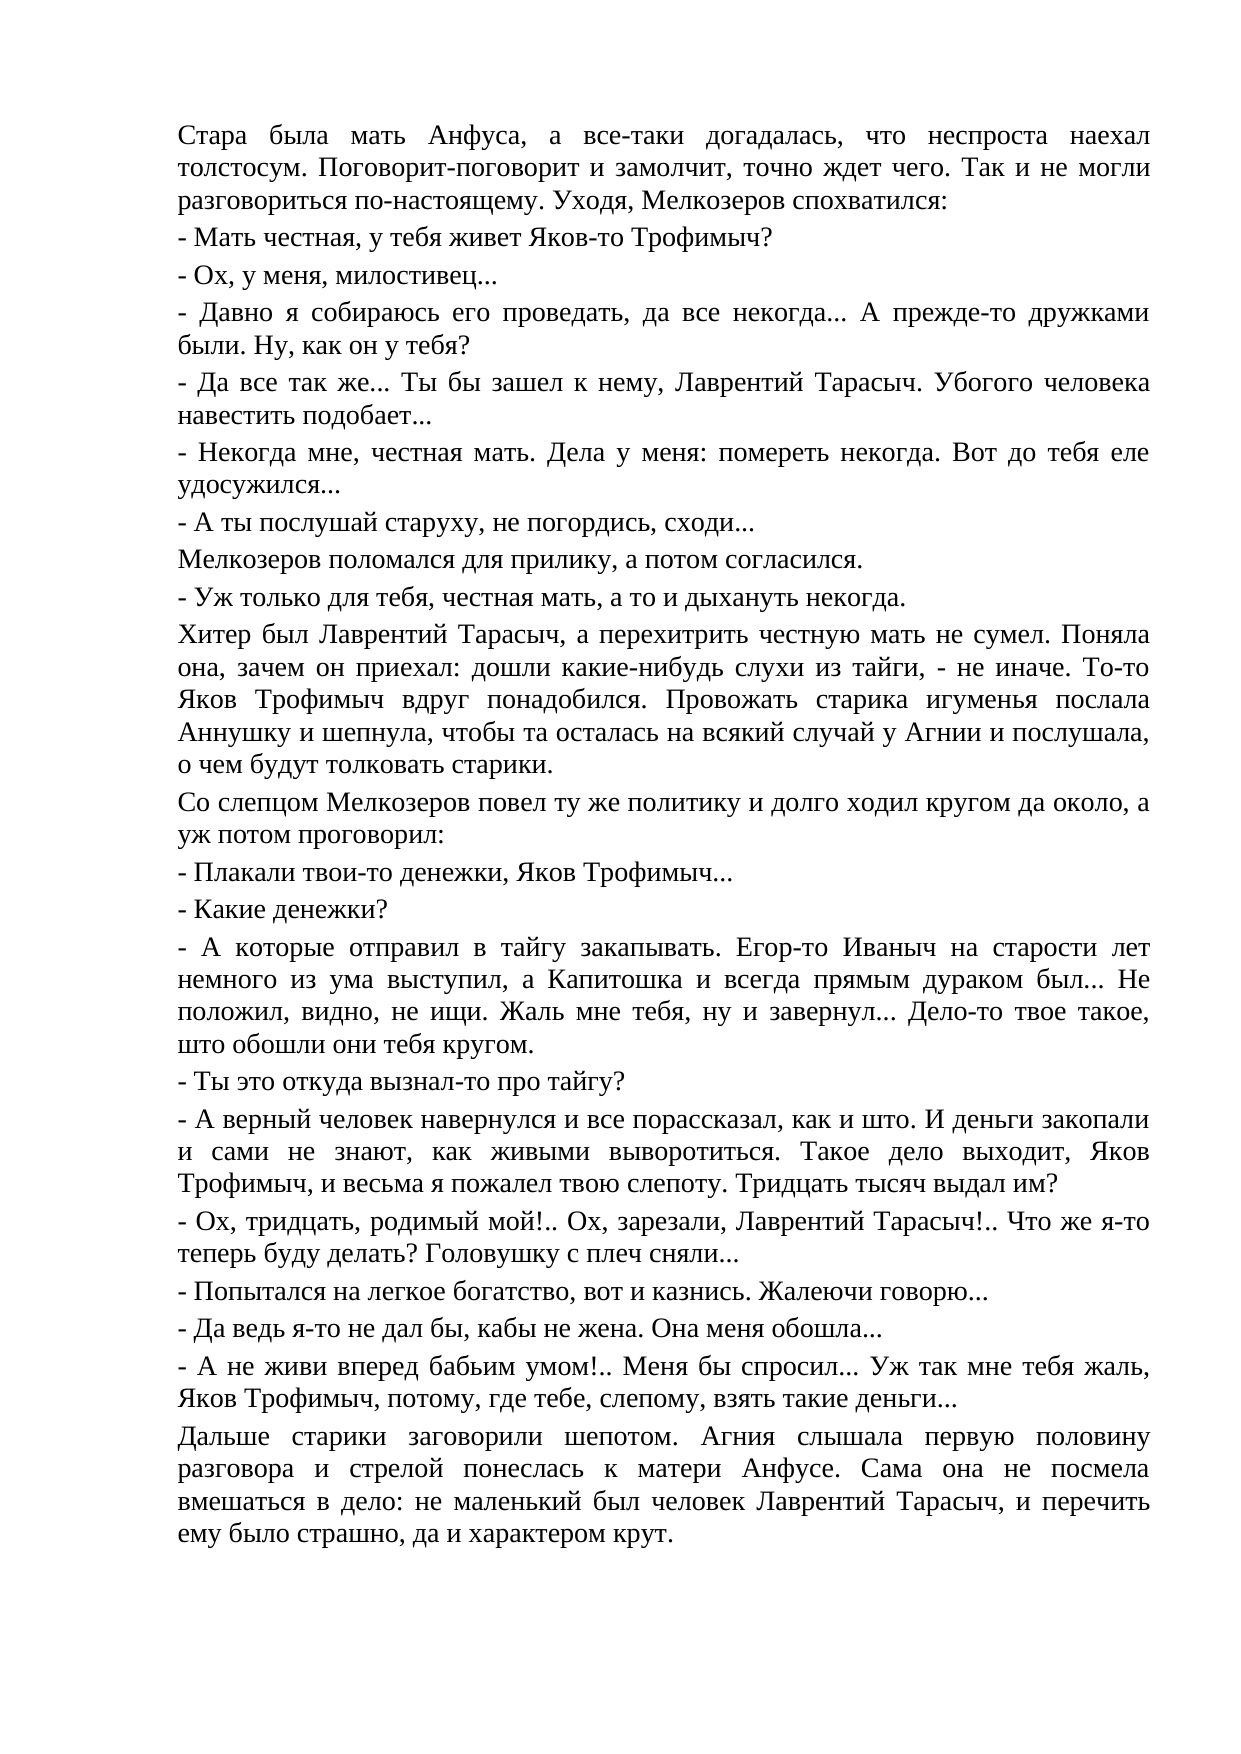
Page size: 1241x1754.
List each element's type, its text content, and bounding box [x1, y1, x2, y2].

text Со слепцом Мелкозеров повел ту же политику и долго ходил кругом да около, а уж потом проговорил: [177, 785, 1152, 849]
text - Какие денежки? [177, 892, 1152, 924]
text - А верный человек навернулся и все порассказал, как и што. И деньги закопали и сами не знают, как живыми выворотиться. Такое дело выходит, Яков Трофимыч, и весьма я пожалел твою слепоту. Тридцать тысяч выдал им? [177, 1102, 1152, 1199]
text - Ох, тридцать, родимый мой!.. Ох, зарезали, Лаврентий Тарасыч!.. Что же я-то теперь буду делать? Головушку с плеч сняли... [177, 1204, 1152, 1269]
text - Плакали твои-то денежки, Яков Трофимыч... [177, 854, 1152, 887]
text - Мать честная, у тебя живет Яков-то Трофимыч? [177, 220, 1152, 253]
text - Да ведь я-то не дал бы, кабы не жена. Она меня обошла... [177, 1311, 1152, 1344]
text - А не живи вперед бабьим умом!.. Меня бы спросил... Уж так мне тебя жаль, Яков Трофимыч, потому, где тебе, слепому, взять такие деньги... [177, 1349, 1152, 1414]
text - Давно я собираюсь его проведать, да все некогда... А прежде-то дружками были. Ну, как он у тебя? [177, 295, 1152, 360]
text Стара была мать Анфуса, а все-таки догадалась, что неспроста наехал толстосум. Поговорит-поговорит и замолчит, точно ждет чего. Так и не могли разговориться по-настоящему. Уходя, Мелкозеров спохватился: [177, 118, 1152, 215]
text Хитер был Лаврентий Тарасыч, а перехитрить честную мать не сумел. Поняла она, зачем он приехал: дошли какие-нибудь слухи из тайги, - не иначе. То-то Яков Трофимыч вдруг понадобился. Провожать старика игуменья послала Аннушку и шепнула, чтобы та осталась на всякий случай у Агнии и послушала, о чем будут толковать старики. [177, 618, 1152, 779]
text - Уж только для тебя, честная мать, а то и дыхануть некогда. [177, 580, 1152, 612]
text - Попытался на легкое богатство, вот и казнись. Жалеючи говорю... [177, 1274, 1152, 1306]
text Дальше старики заговорили шепотом. Агния слышала первую половину разговора и стрелой понеслась к матери Анфусе. Сама она не посмела вмешаться в дело: не маленький был человек Лаврентий Тарасыч, и перечить ему было страшно, да и характером крут. [177, 1419, 1152, 1548]
text - Да все так же... Ты бы зашел к нему, Лаврентий Тарасыч. Убогого человека навестить подобает... [177, 365, 1152, 430]
text - Некогда мне, честная мать. Дела у меня: помереть некогда. Вот до тебя еле удосужился... [177, 435, 1152, 500]
text Мелкозеров поломался для прилику, а потом согласился. [177, 543, 1152, 575]
text - Ох, у меня, милостивец... [177, 258, 1152, 290]
text - А ты послушай старуху, не погордись, сходи... [177, 505, 1152, 537]
text - Ты это откуда вызнал-то про тайгу? [177, 1064, 1152, 1097]
text - А которые отправил в тайгу закапывать. Егор-то Иваныч на старости лет немного из ума выступил, а Капитошка и всегда прямым дураком был... Не положил, видно, не ищи. Жаль мне тебя, ну и завернул... Дело-то твое такое, што обошли они тебя кругом. [177, 929, 1152, 1059]
